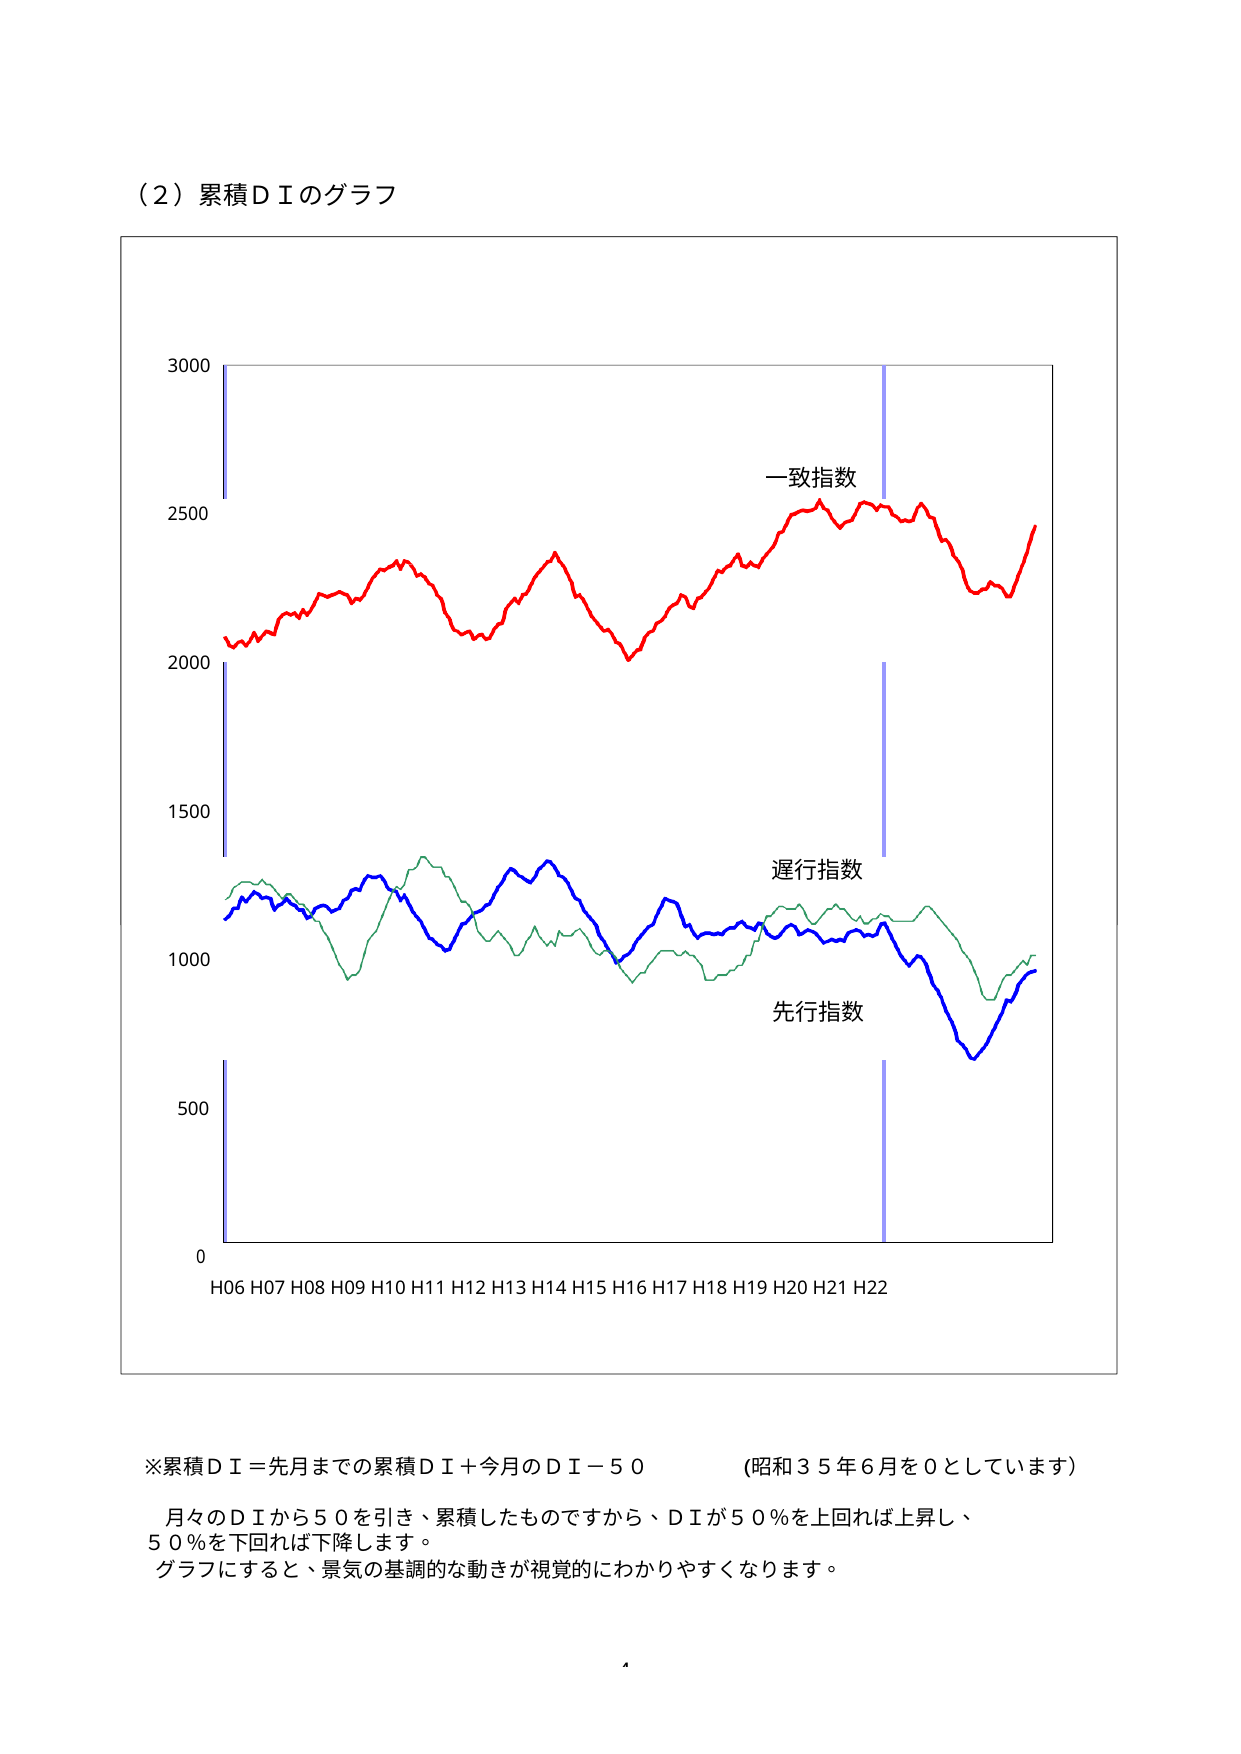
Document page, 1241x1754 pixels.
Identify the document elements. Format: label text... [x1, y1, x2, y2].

text ５０％を下回れば下降します。 [144, 1530, 1153, 1556]
text 2000 [167, 649, 1153, 675]
picture [223, 972, 1037, 1061]
text グラフにすると、景気の基調的な動きが視覚的にわかりやすくなります。 [155, 1556, 1153, 1583]
subtitle 一致指数 [765, 462, 1153, 493]
text ※累積ＤＩ＝先月までの累積ＤＩ＋今月のＤＩ－５０ (昭和３５年６月を０としています） [144, 1452, 1153, 1480]
subtitle 先行指数 [772, 995, 1153, 1027]
text 2500 [167, 501, 209, 526]
subtitle （２）累積ＤＩのグラフ [123, 178, 1153, 212]
text 3000 [167, 352, 1153, 377]
text 1000 [167, 946, 1153, 972]
text 500 [177, 1095, 1153, 1120]
picture [223, 856, 1037, 946]
picture [223, 498, 1037, 649]
text 月々のＤＩから５０を引き、累積したものですから、ＤＩが５０％を上回れば上昇し、 [165, 1504, 1153, 1530]
subtitle 遅行指数 [771, 854, 1153, 885]
text 0 [196, 1244, 1153, 1269]
text H06 H07 H08 H09 H10 H11 H12 H13 H14 H15 H16 H17 H18 H19 H20 H21 H22 [209, 1274, 1153, 1299]
text 1500 [167, 798, 1153, 823]
